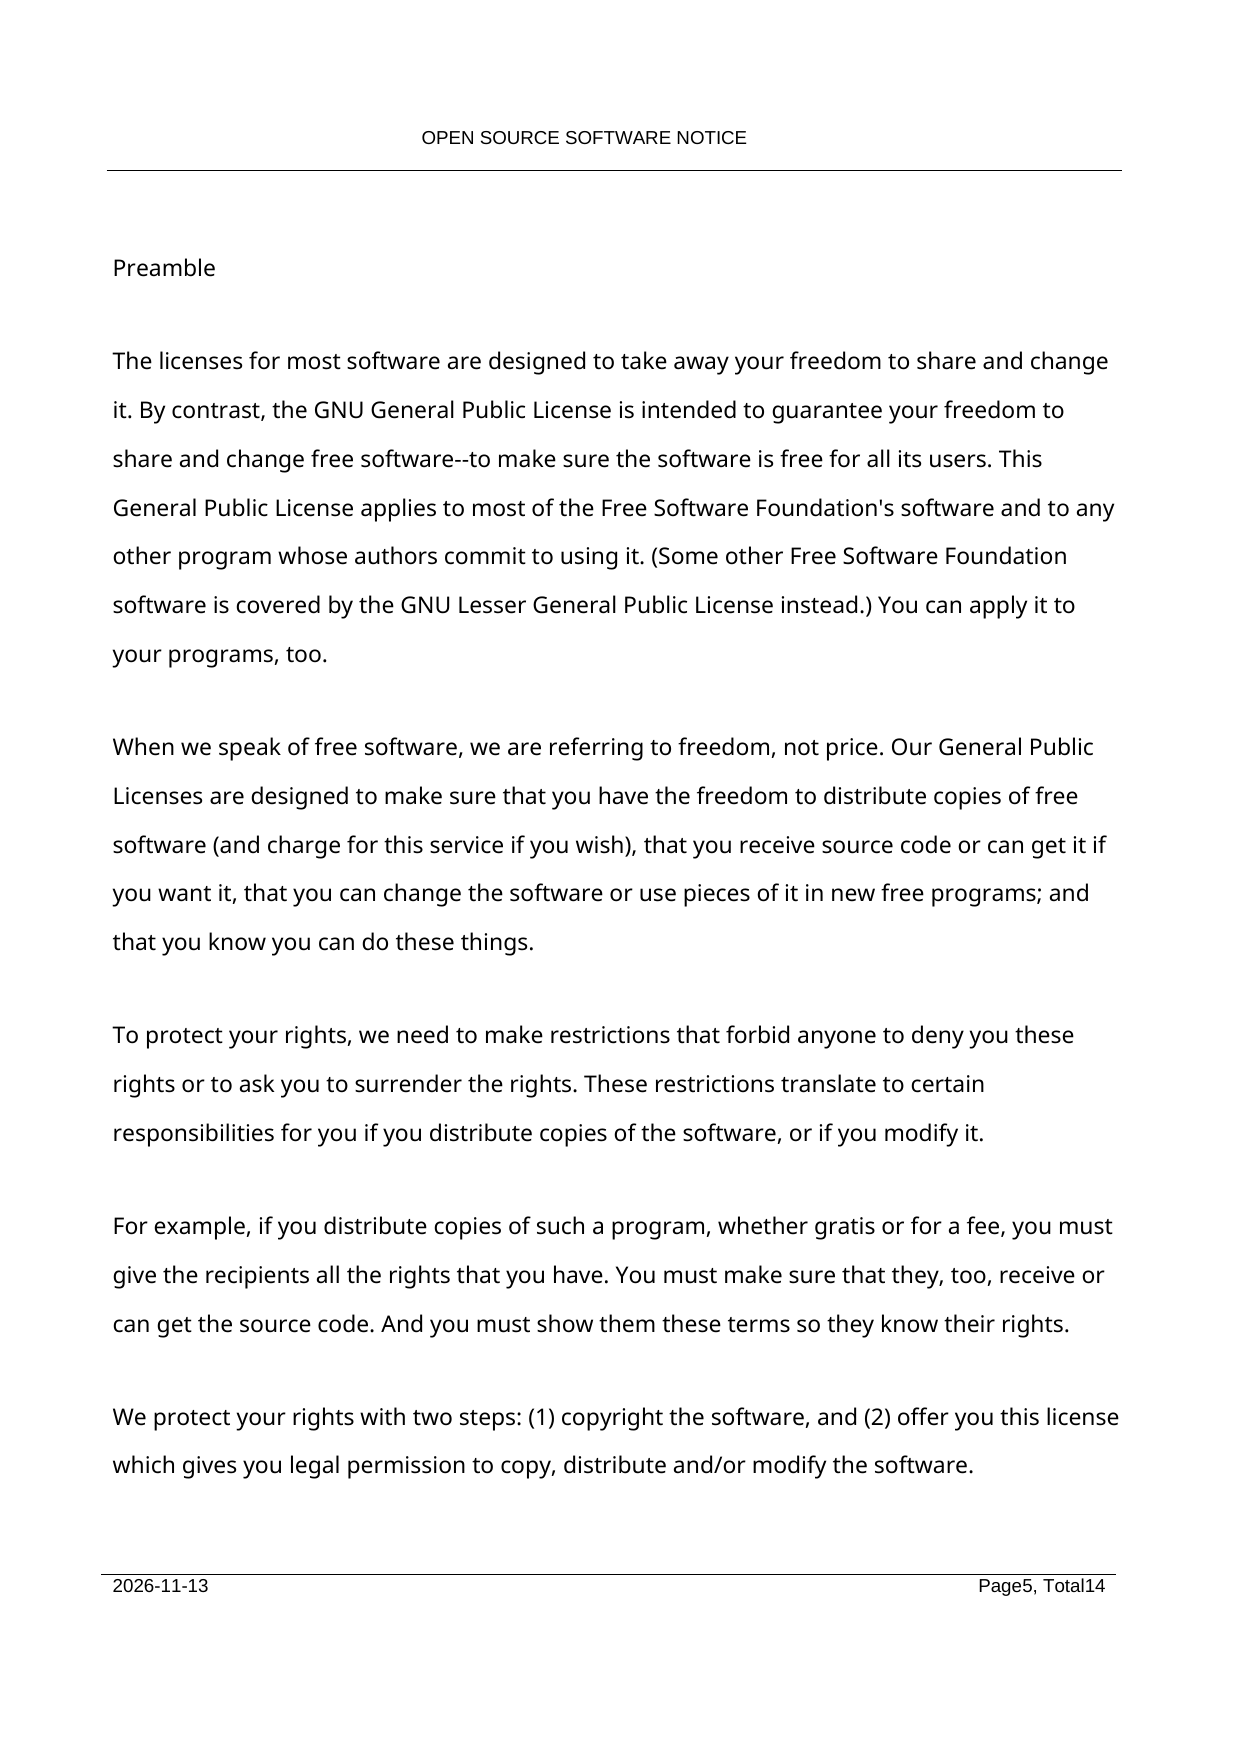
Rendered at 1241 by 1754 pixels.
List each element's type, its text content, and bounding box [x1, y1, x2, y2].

text Preamble [112, 251, 1128, 284]
text To protect your rights, we need to make restrictions that forbid anyone to deny you these rights or to ask you to surrender the rights. These restrictions translate to certain responsibilities for you if you distribute copies of the software, or if you modify it. [112, 1019, 1128, 1149]
text The licenses for most software are designed to take away your freedom to share and change it. By contrast, the GNU General Public License is intended to guarantee your freedom to share and change free software--to make sure the software is free for all its users. This General Public License applies to most of the Free Software Foundation's software and to any other program whose authors commit to using it. (Some other Free Software Foundation software is covered by the GNU Lesser General Public License instead.) You can apply it to your programs, too. [112, 345, 1128, 670]
text We protect your rights with two steps: (1) copyright the software, and (2) offer you this license which gives you legal permission to copy, distribute and/or modify the software. [112, 1400, 1128, 1481]
text For example, if you distribute copies of such a program, whether gratis or for a fee, you must give the recipients all the rights that you have. You must make sure that they, too, receive or can get the source code. And you must show them these terms so they know their rights. [112, 1209, 1128, 1339]
text When we speak of free software, we are referring to freedom, not price. Our General Public Licenses are designed to make sure that you have the freedom to distribute copies of free software (and charge for this service if you wish), that you receive source code or can get it if you want it, that you can change the software or use pieces of it in new free programs; and that you know you can do these things. [112, 730, 1128, 958]
